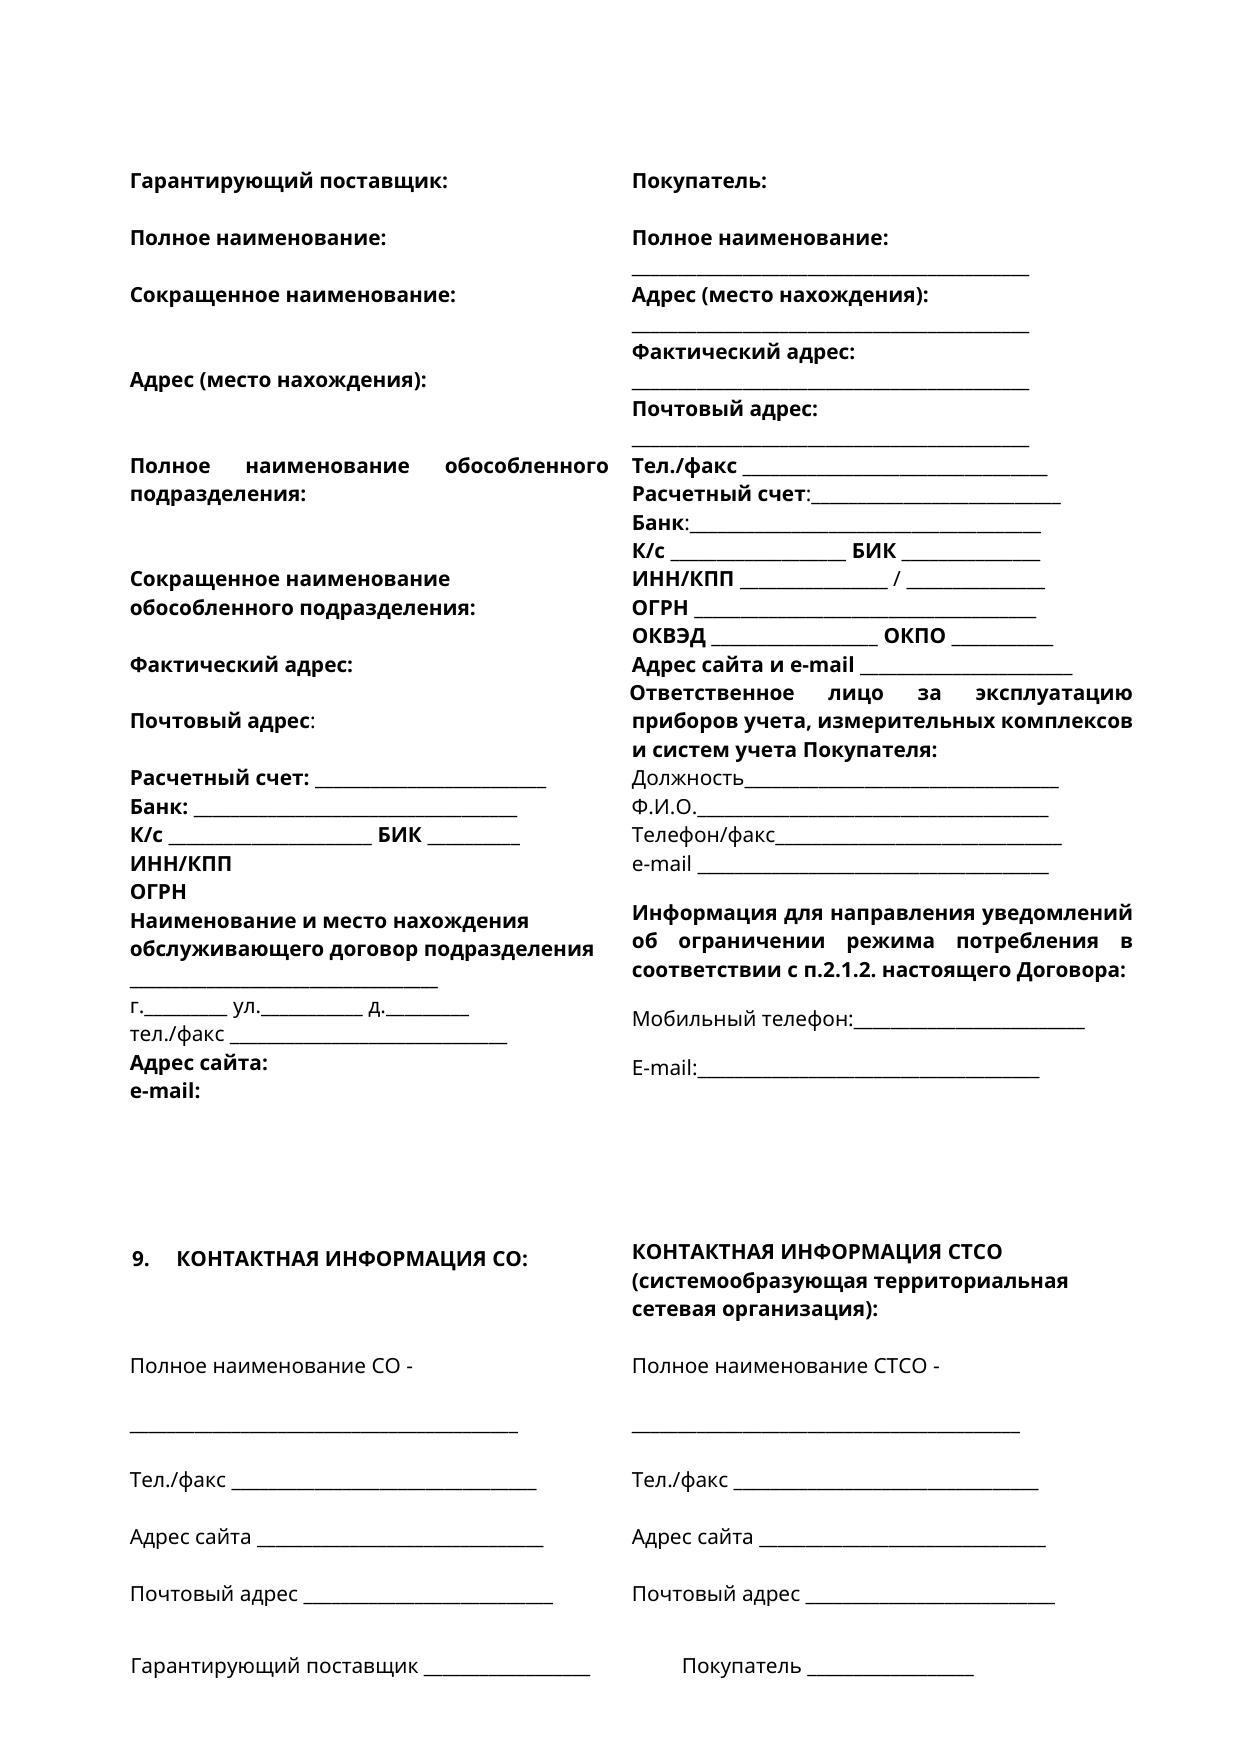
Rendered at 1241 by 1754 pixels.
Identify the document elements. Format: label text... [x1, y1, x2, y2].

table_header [118, 104, 1178, 1181]
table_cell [118, 1351, 620, 1636]
table_cell КОНТАКТНАЯ ИНФОРМАЦИЯ СТСО (системообразующая территориальная сетевая организация): [620, 1181, 1144, 1351]
table_cell КОНТАКТНАЯ ИНФОРМАЦИЯ СО: [118, 1181, 620, 1351]
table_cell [620, 1351, 1144, 1636]
